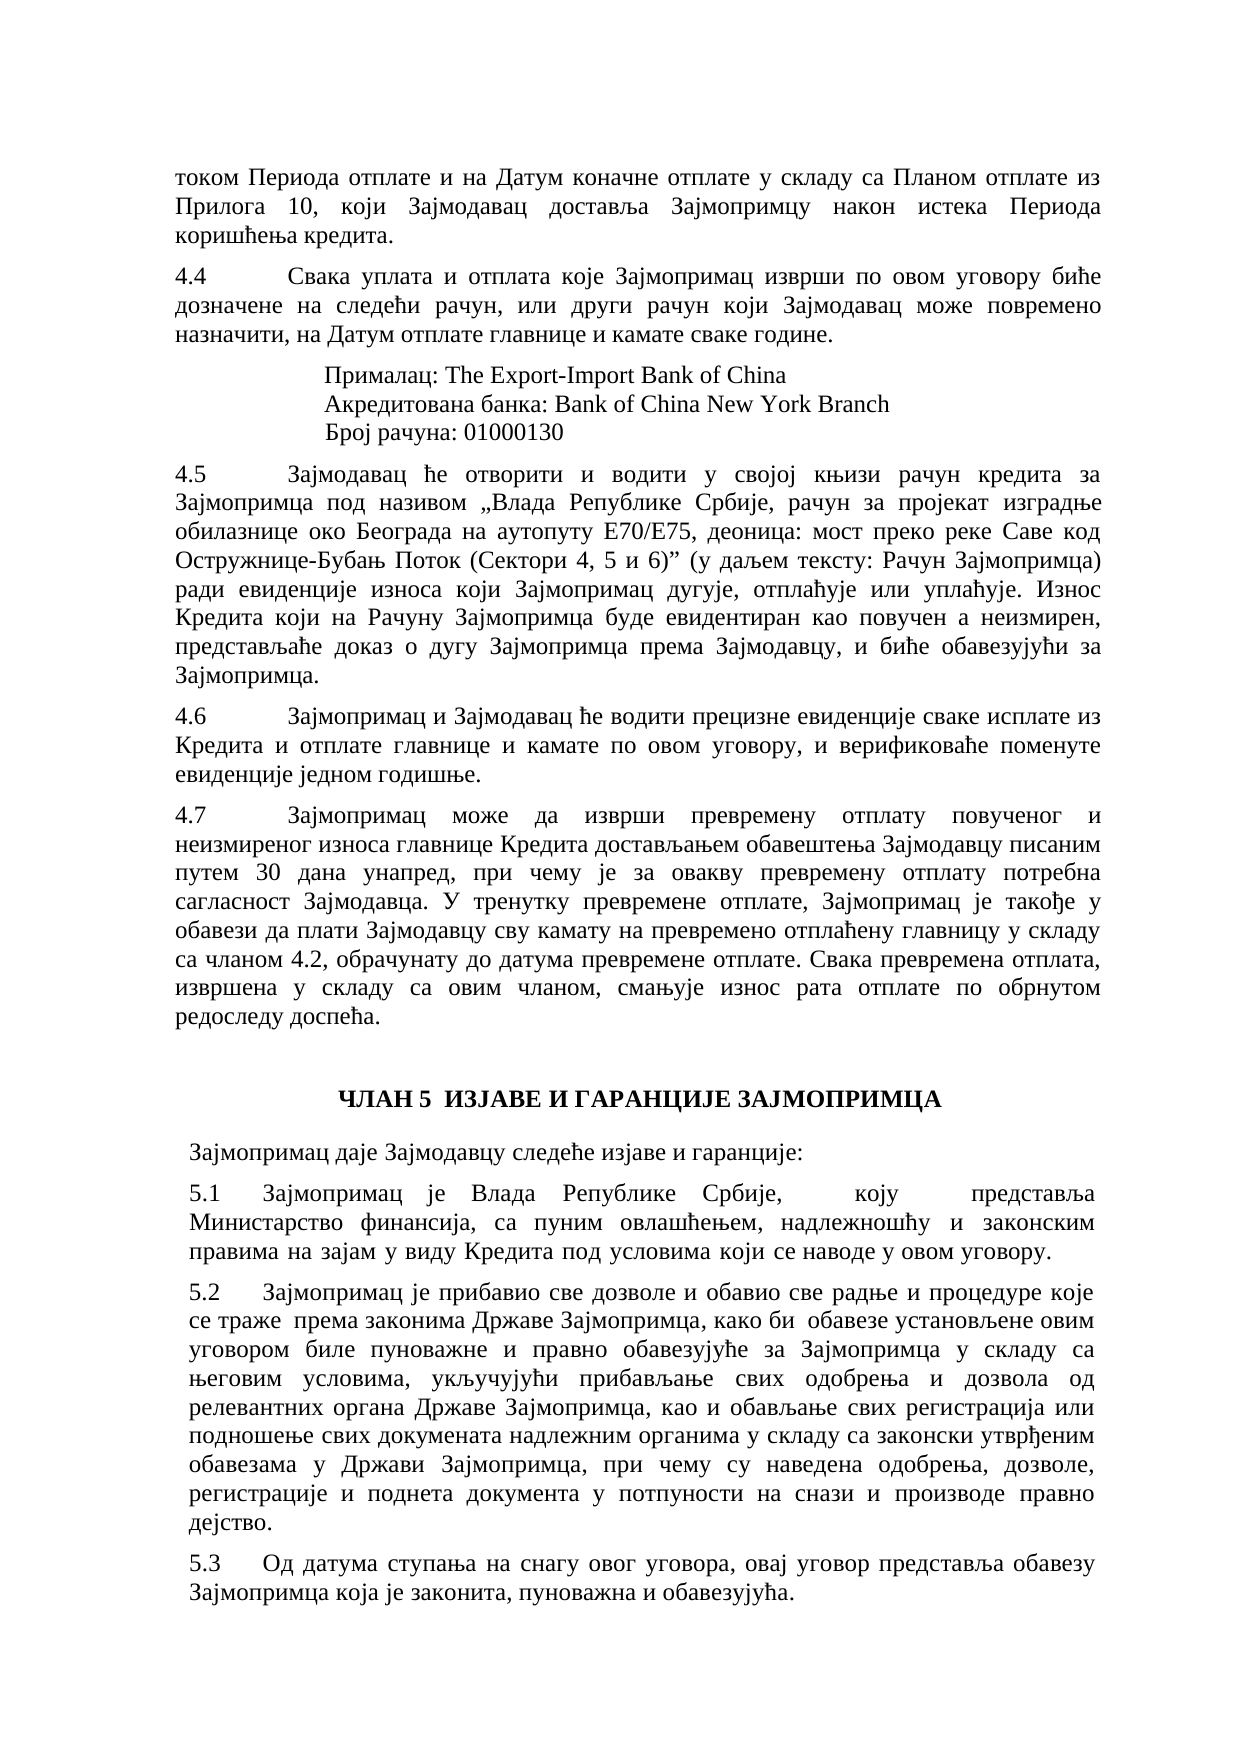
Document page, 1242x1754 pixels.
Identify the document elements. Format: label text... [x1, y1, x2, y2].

text ЧЛАН 5 ИЗЈАВЕ И ГАРАНЦИЈЕ ЗАЈМОПРИМЦА [336, 1084, 943, 1112]
text Акредитована банка: Bank of China New York Branch [175, 389, 1102, 417]
text Број рачуна: 01000130 [175, 417, 1102, 446]
text 4.4 Свака уплата и отплата које Зајмопримац изврши по овом уговору биће дозначене на следећи рачун, или други рачун који Зајмодавац може повремено назначити, на Датум отплате главнице и камате сваке године. [175, 261, 1102, 347]
text 4.7 Зајмопримац може да изврши превремену отплату повученог и неизмиреног износа главнице Кредита достављањем обавештења Зајмодавцу писаним путем 30 дана унапред, при чему је за овакву превремену отплату потребна сагласност Зајмодавца. У тренутку превремене отплате, Зајмопримац је такође у обавези да плати Зајмодавцу сву камату на превремено отплаћену главницу у складу са чланом 4.2, обрачунату до датума превремене отплате. Свака превремена отплата, извршена у складу са овим чланом, смањује износ рата отплате по обрнутом редоследу доспећа. [175, 800, 1102, 1030]
text 5.1 Зајмопримац је Влада Републике Србије, коју представља Министарство финансија, са пуним овлашћењем, надлежношћу и законским правима на зајам у виду Кредита под условима који се наводе у овом уговору. [189, 1178, 1095, 1265]
text 4.6 Зајмопримац и Зајмодавац ће водити прецизне евиденције сваке исплате из Кредита и отплате главнице и камате по овом уговору, и верификоваће поменуте евиденције једном годишње. [175, 701, 1102, 787]
text 5.2 Зајмопримац је прибавио све дозволе и обавио све радње и процедуре које се траже према законима Државе Зајмопримца, како би обавезе установљене овим уговором биле пуноважне и правно обавезујуће за Зајмопримца у складу са његовим условима, укључујући прибављање свих одобрења и дозвола од релевантних органа Државе Зајмопримца, као и обављање свих регистрација или подношење свих докумената надлежним органима у складу са законски утврђеним обавезама у Држави Зајмопримца, при чему су наведена одобрења, дозволе, регистрације и поднета документа у потпуности на снази и производе правно дејство. [188, 1277, 1094, 1535]
text Зајмопримац даје Зајмодавцу следеће изјаве и гаранције: [189, 1137, 816, 1166]
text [175, 162, 1102, 249]
text 4.5 Зајмодавац ће отворити и водити у својој књизи рачун кредита за Зајмопримца под називом „Влада Републике Србије, рачун за пројекат изградње обилазнице око Београда на аутопуту E70/E75, деоница: мост преко реке Саве код Остружнице-Бубањ Поток (Сектори 4, 5 и 6)” (у даљем тексту: Рачун Зајмопримца) ради евиденције износа који Зајмопримац дугује, отплаћује или уплаћује. Износ Кредита који на Рачуну Зајмопримца буде евидентиран као повучен а неизмирен, представљаће доказ о дугу Зајмопримца према Зајмодавцу, и биће обавезујући за Зајмопримца. [175, 459, 1102, 689]
text 5.3 Од датума ступања на снагу овог уговора, овај уговор представља обавезу Зајмопримца која је законита, пуноважна и обавезујућа. [189, 1548, 1095, 1606]
text Прималац: The Export-Import Bank of China [175, 360, 1102, 389]
